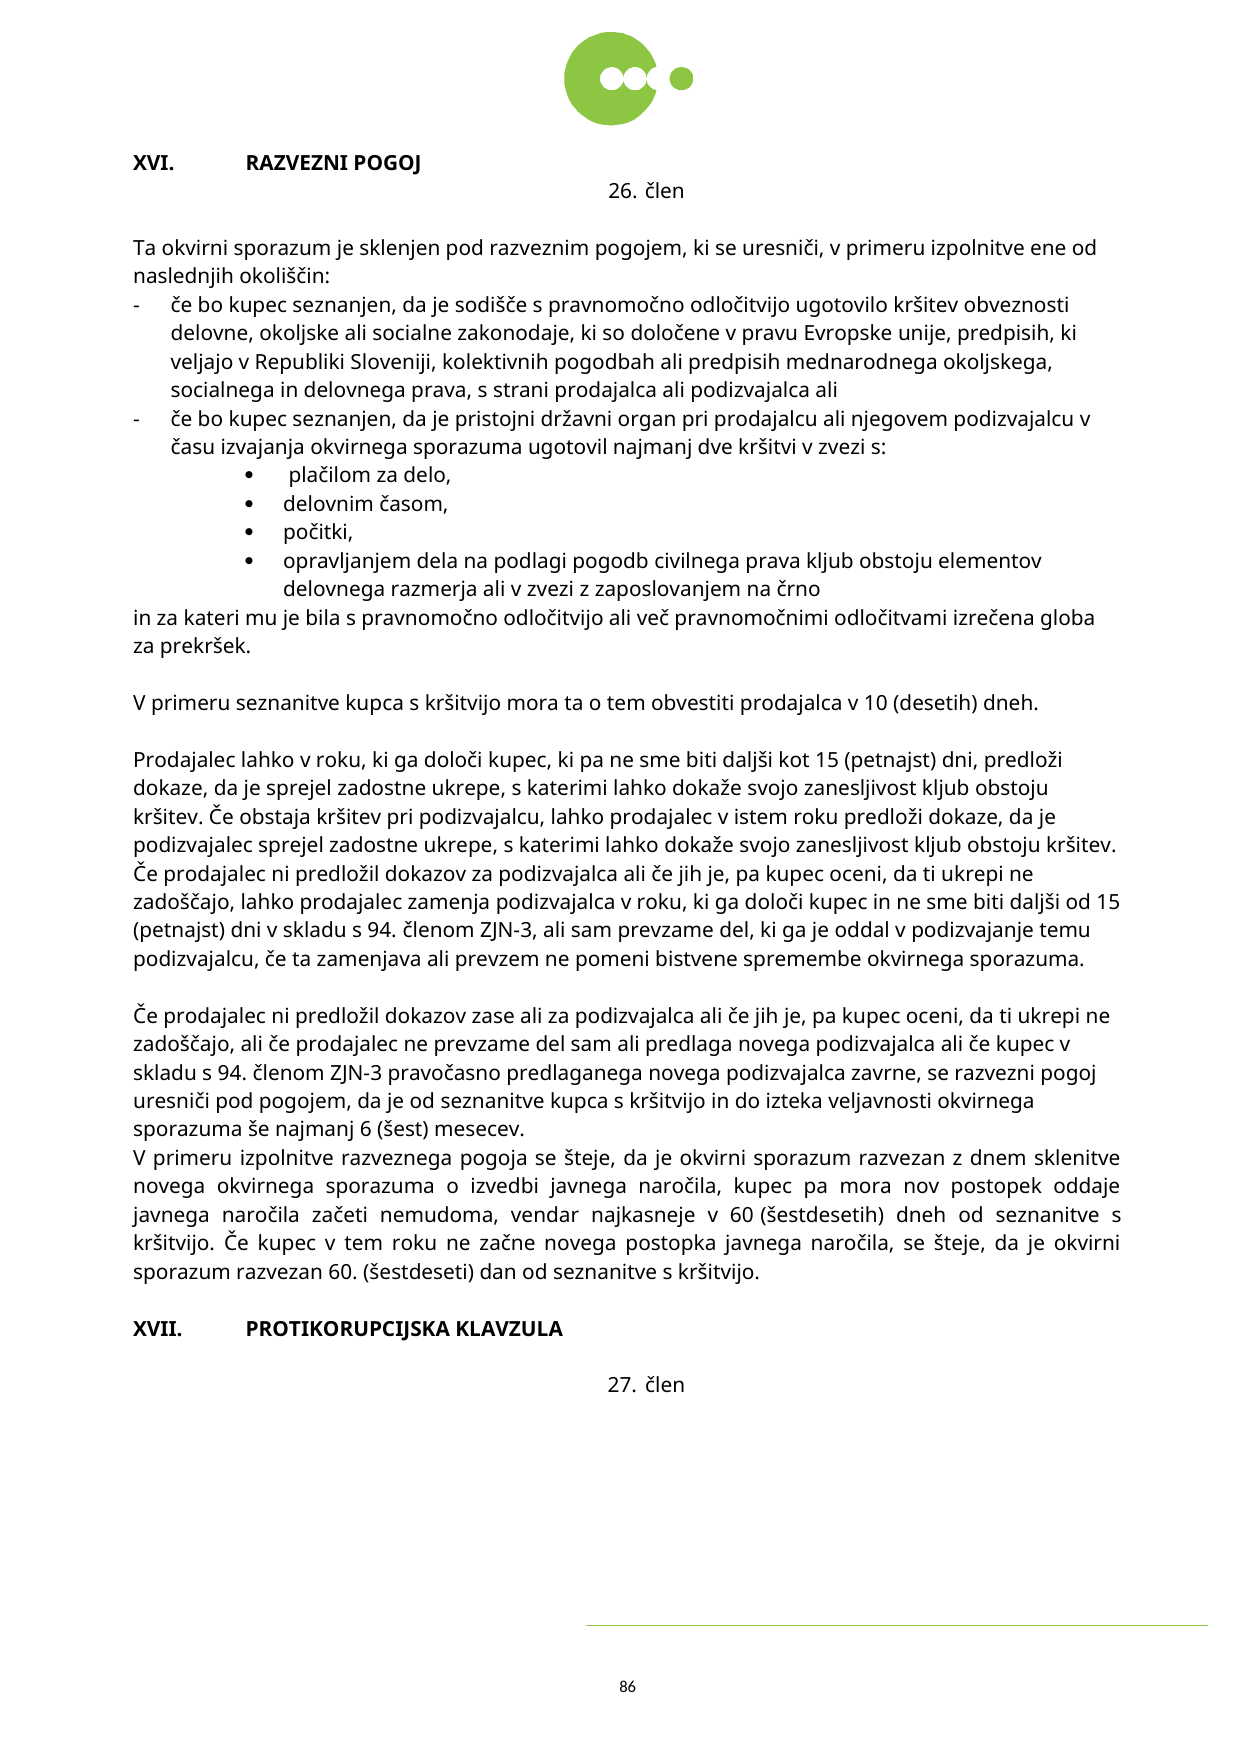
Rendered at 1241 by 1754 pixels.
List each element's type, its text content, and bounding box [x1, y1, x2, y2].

text Če prodajalec ni predložil dokazov za podizvajalca ali če jih je, pa kupec oceni, da ti ukrepi ne zadoščajo, lahko prodajalec zamenja podizvajalca v roku, ki ga določi kupec in ne sme biti daljši od 15 (petnajst) dni v skladu s 94. členom ZJN-3, ali sam prevzame del, ki ga je oddal v podizvajanje temu podizvajalcu, če ta zamenjava ali prevzem ne pomeni bistvene spremembe okvirnega sporazuma. [133, 859, 1122, 972]
list člen [170, 1371, 1122, 1399]
list če bo kupec seznanjen, da je sodišče s pravnomočno odločitvijo ugotovilo kršitev obveznosti delovne, okoljske ali socialne zakonodaje, ki so določene v pravu Evropske unije, predpisih, ki veljajo v Republiki Sloveniji, kolektivnih pogodbah ali predpisih mednarodnega okoljskega, socialnega in delovnega prava, s strani prodajalca ali podizvajalca ali [133, 290, 1122, 404]
text Ta okvirni sporazum je sklenjen pod razveznim pogojem, ki se uresniči, v primeru izpolnitve ene od naslednjih okoliščin: [133, 233, 1122, 290]
list če bo kupec seznanjen, da je pristojni državni organ pri prodajalcu ali njegovem podizvajalcu v času izvajanja okvirnega sporazuma ugotovil najmanj dve kršitvi v zvezi s: [133, 404, 1122, 461]
list člen [170, 176, 1122, 204]
text in za kateri mu je bila s pravnomočno odločitvijo ali več pravnomočnimi odločitvami izrečena globa za prekršek. [133, 603, 1122, 659]
list počitki, [245, 517, 1122, 546]
list RAZVEZNI POGOJ [133, 148, 1122, 176]
text Če prodajalec ni predložil dokazov zase ali za podizvajalca ali če jih je, pa kupec oceni, da ti ukrepi ne zadoščajo, ali če prodajalec ne prevzame del sam ali predlaga novega podizvajalca ali če kupec v skladu s 94. členom ZJN-3 pravočasno predlaganega novega podizvajalca zavrne, se razvezni pogoj uresniči pod pogojem, da je od seznanitve kupca s kršitvijo in do izteka veljavnosti okvirnega sporazuma še najmanj 6 (šest) mesecev. [133, 1001, 1122, 1143]
text V primeru izpolnitve razveznega pogoja se šteje, da je okvirni sporazum razvezan z dnem sklenitve novega okvirnega sporazuma o izvedbi javnega naročila, kupec pa mora nov postopek oddaje javnega naročila začeti nemudoma, vendar najkasneje v 60 (šestdesetih) dneh od seznanitve s kršitvijo. Če kupec v tem roku ne začne novega postopka javnega naročila, se šteje, da je okvirni sporazum razvezan 60. (šestdeseti) dan od seznanitve s kršitvijo. [133, 1143, 1122, 1285]
list PROTIKORUPCIJSKA KLAVZULA [133, 1314, 1122, 1342]
text V primeru seznanitve kupca s kršitvijo mora ta o tem obvestiti prodajalca v 10 (desetih) dneh. [133, 688, 1122, 716]
list delovnim časom, [245, 489, 1122, 517]
text Prodajalec lahko v roku, ki ga določi kupec, ki pa ne sme biti daljši kot 15 (petnajst) dni, predloži dokaze, da je sprejel zadostne ukrepe, s katerimi lahko dokaže svojo zanesljivost kljub obstoju kršitev. Če obstaja kršitev pri podizvajalcu, lahko prodajalec v istem roku predloži dokaze, da je podizvajalec sprejel zadostne ukrepe, s katerimi lahko dokaže svojo zanesljivost kljub obstoju kršitev. [133, 745, 1122, 859]
list plačilom za delo, [245, 461, 1122, 489]
list opravljanjem dela na podlagi pogodb civilnega prava kljub obstoju elementov delovnega razmerja ali v zvezi z zaposlovanjem na črno [245, 546, 1122, 603]
